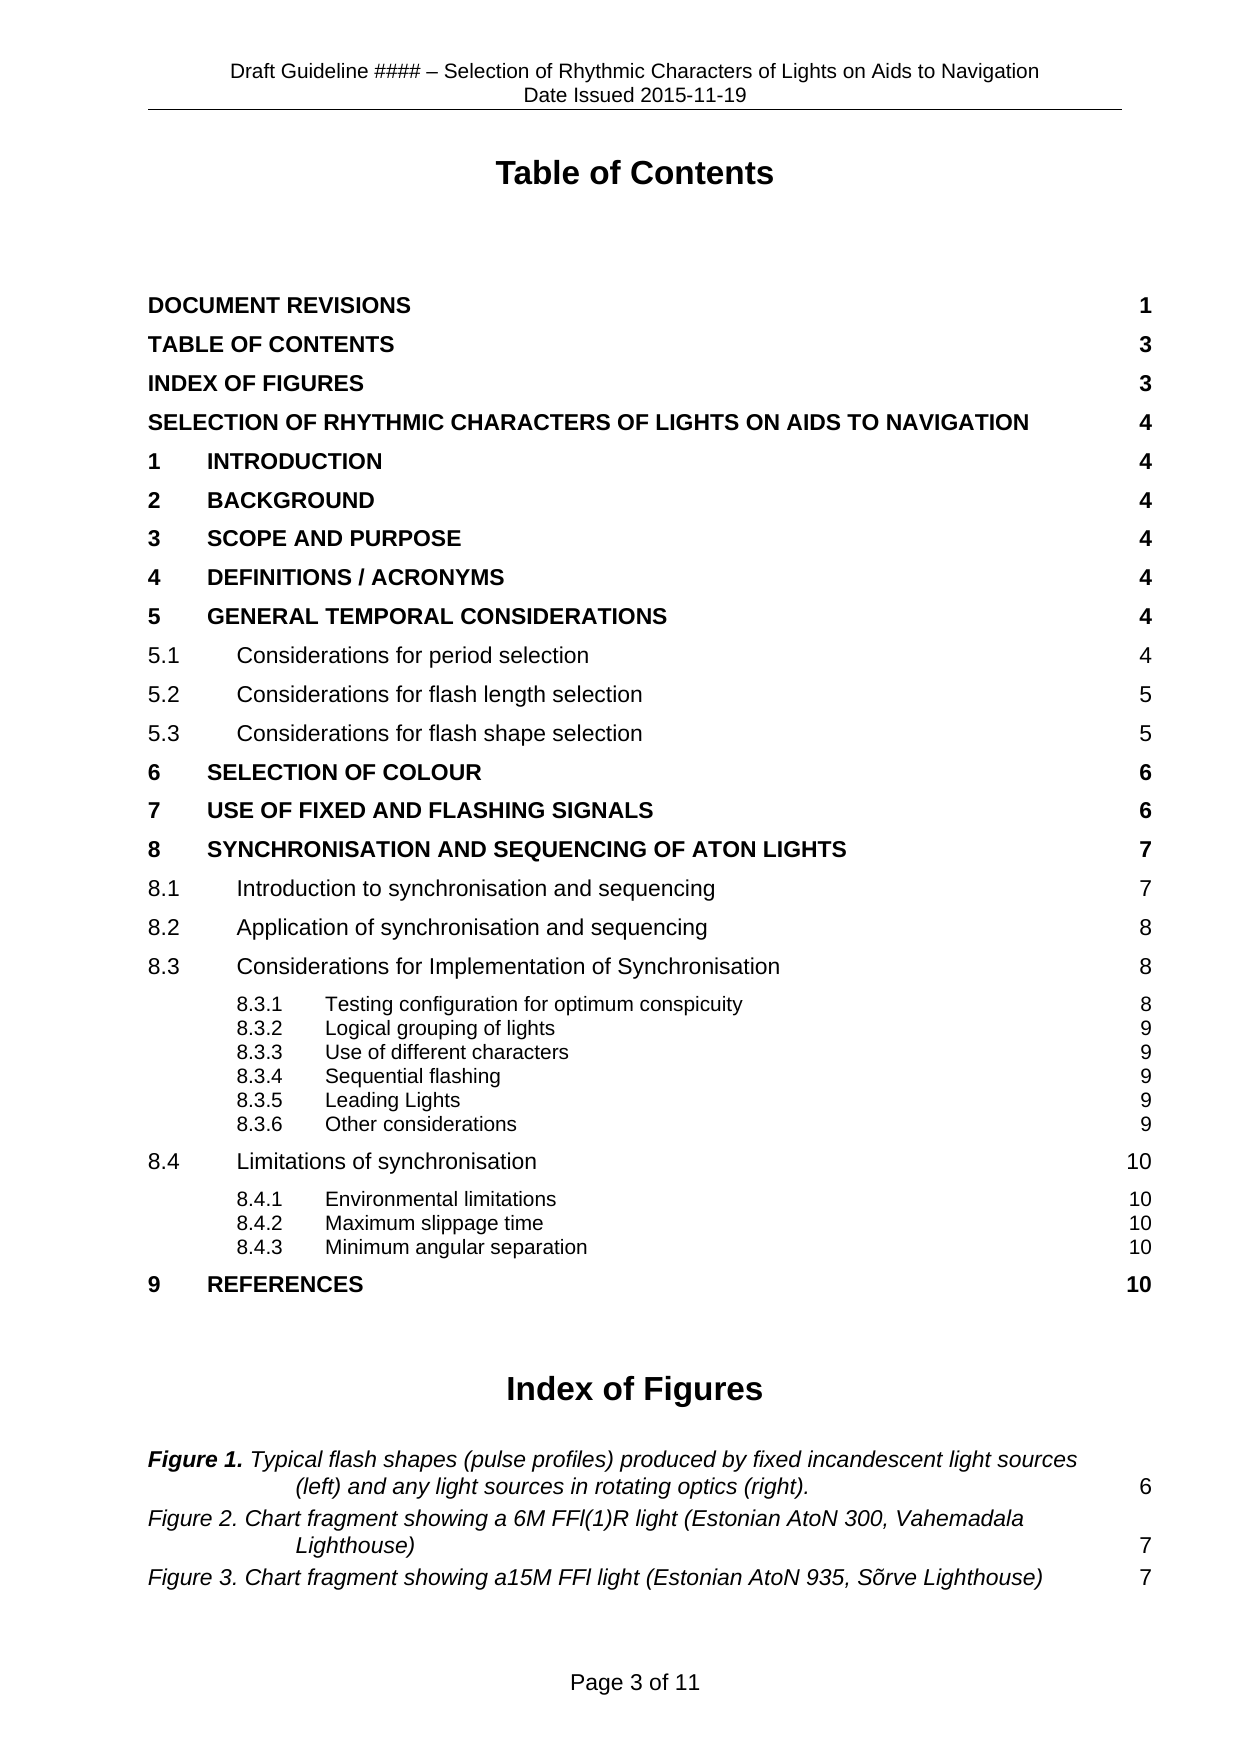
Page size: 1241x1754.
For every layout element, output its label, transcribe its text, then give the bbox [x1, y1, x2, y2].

title Index of Figures [148, 1369, 1122, 1407]
title Table of Contents [148, 153, 1122, 191]
text Figure 2. Chart fragment showing a 6M FFl(1)R light (Estonian AtoN 300, Vahemadala Lighthouse) 7 [148, 1505, 1122, 1558]
text Figure 3. Chart fragment showing a15M FFl light (Estonian AtoN 935, Sõrve Lighthouse) 7 [148, 1564, 1122, 1591]
text Figure 1. Typical flash shapes (pulse profiles) produced by fixed incandescent light sources (left) and any light sources in rotating optics (right). 6 [148, 1446, 1122, 1499]
